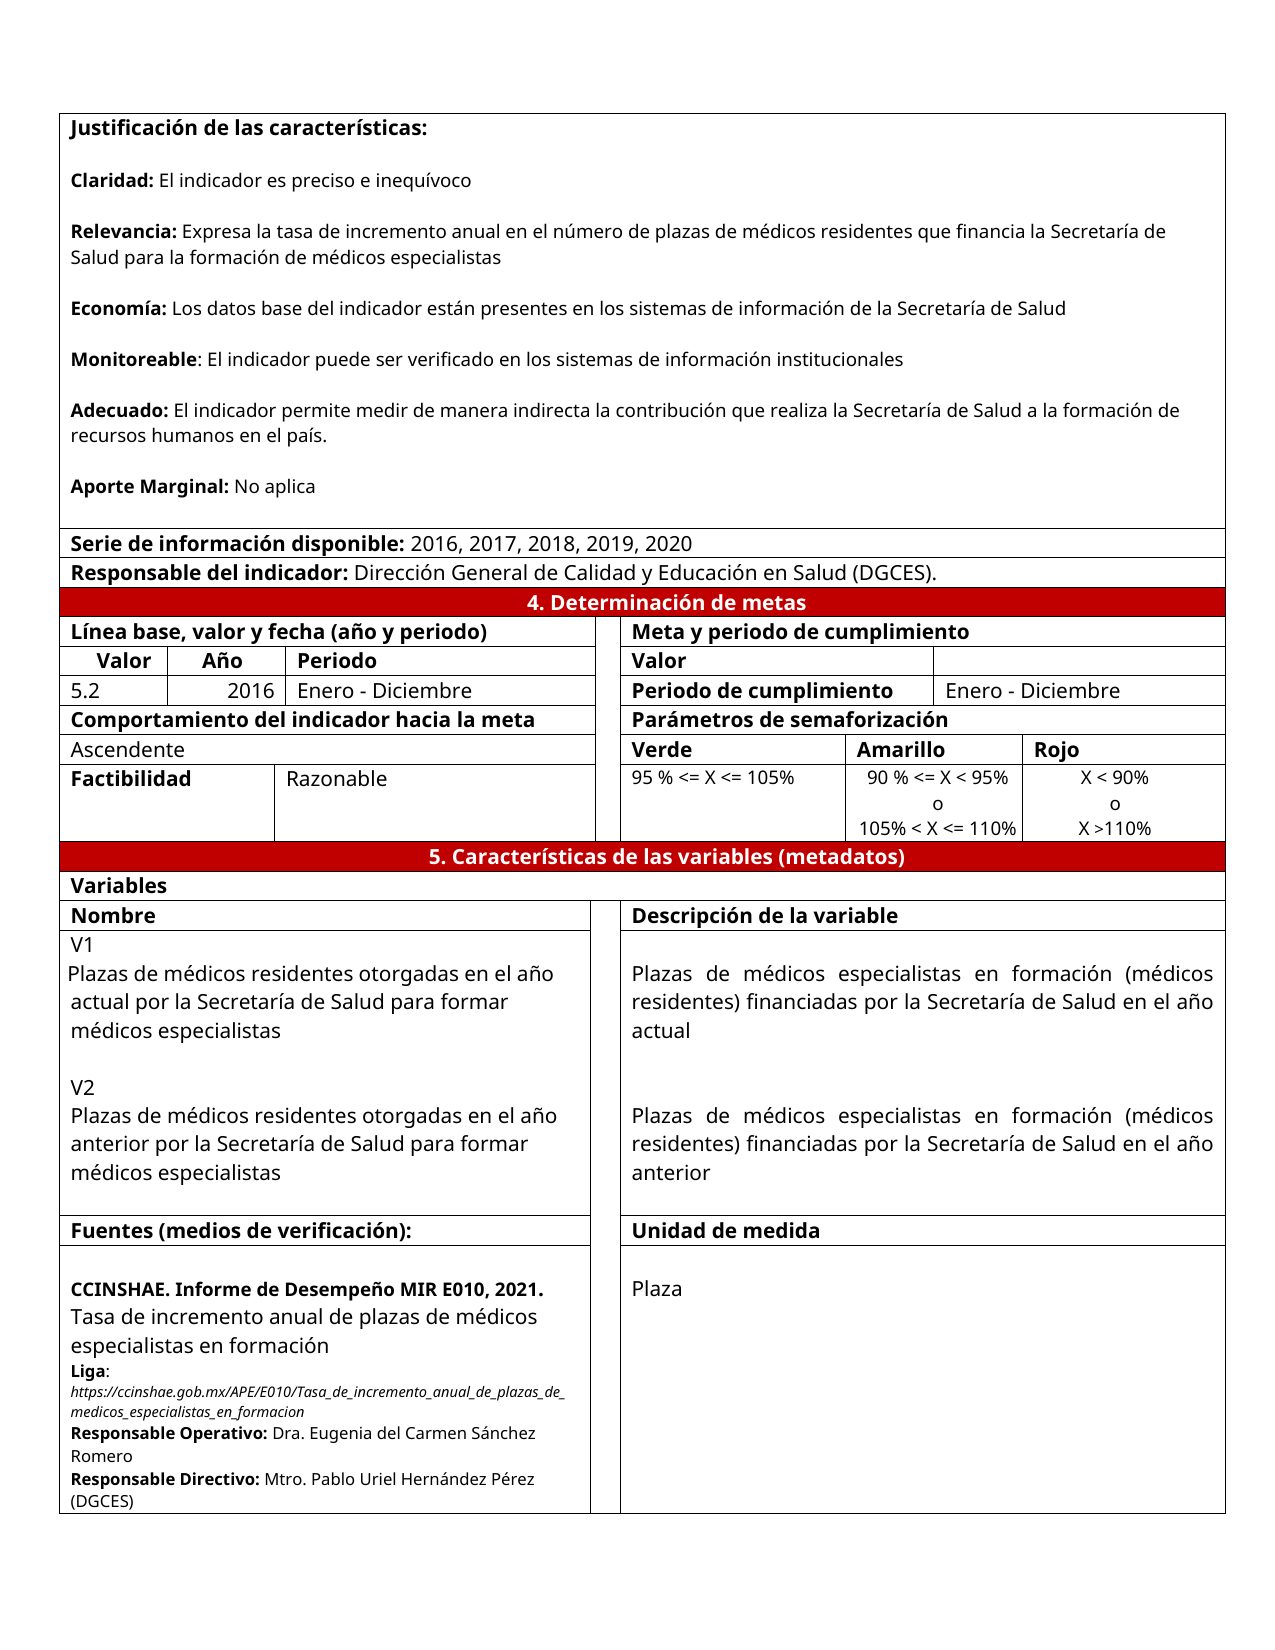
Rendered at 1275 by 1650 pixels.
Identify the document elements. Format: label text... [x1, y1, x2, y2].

table_cell Valor [60, 647, 167, 675]
table_cell Comportamiento del indicador hacia la meta [60, 706, 595, 734]
table_cell Fuentes (medios de verificación): [60, 1216, 590, 1244]
table_cell Enero - Diciembre [934, 676, 1225, 704]
table_cell Plazas de médicos especialistas en formación (médicos residentes) financiadas por la Secretaría de Salud en el año actual Plazas de médicos especialistas en formación (médicos residentes) financiadas por la Secretaría de Salud en el año anterior [621, 931, 1225, 1215]
table_cell Variables [60, 872, 1225, 900]
table_cell Año [168, 647, 285, 675]
table_cell Parámetros de semaforización [621, 706, 1225, 734]
table_cell 5. Características de las variables (metadatos) [60, 842, 1225, 871]
table_cell Periodo de cumplimiento [621, 676, 933, 704]
table_cell Amarillo [846, 735, 1022, 763]
table_cell Plaza [621, 1246, 1225, 1513]
table_cell Unidad de medida [621, 1216, 1225, 1244]
table_cell Rojo [1023, 735, 1225, 763]
table_cell 2016 [168, 676, 285, 704]
table_cell 95 % <= X <= 105% [621, 765, 845, 841]
table_cell Responsable del indicador: Dirección General de Calidad y Educación en Salud (DGCES). [60, 558, 1225, 587]
table_cell Verde [621, 735, 845, 763]
table_cell Línea base, valor y fecha (año y periodo) [60, 617, 595, 646]
table_cell [591, 901, 620, 1513]
table_cell Valor [621, 647, 933, 675]
table_cell 4. Determinación de metas [60, 588, 1225, 616]
table_cell Ascendente [60, 735, 595, 763]
table_cell [934, 647, 1225, 675]
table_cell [60, 1246, 590, 1513]
table_cell Meta y periodo de cumplimiento [621, 617, 1225, 646]
table_cell V1 Plazas de médicos residentes otorgadas en el año actual por la Secretaría de Salud para formar médicos especialistas V2 Plazas de médicos residentes otorgadas en el año anterior por la Secretaría de Salud para formar médicos especialistas [60, 931, 590, 1215]
table_cell [596, 617, 620, 841]
table_cell Razonable [275, 765, 595, 841]
table_cell Enero - Diciembre [286, 676, 595, 704]
table_cell 5.2 [60, 676, 167, 704]
table_cell Nombre [60, 901, 590, 929]
table_cell 90 % <= X < 95% o 105% < X <= 110% [846, 765, 1022, 841]
table_cell X < 90% o X >110% [1023, 765, 1225, 841]
table_cell Periodo [286, 647, 595, 675]
table_cell Factibilidad [60, 765, 274, 841]
table_cell Descripción de la variable [621, 901, 1225, 929]
table_cell Serie de información disponible: 2016, 2017, 2018, 2019, 2020 [60, 529, 1225, 557]
table_cell Justificación de las características: Claridad: El indicador es preciso e inequívoco Relevancia: Expresa la tasa de incremento anual en el número de plazas de médicos residentes que financia la Secretaría de Salud para la formación de médicos especialistas Economía: Los datos base del indicador están presentes en los sistemas de información de la Secretaría de Salud Monitoreable: El indicador puede ser verificado en los sistemas de información institucionales Adecuado: El indicador permite medir de manera indirecta la contribución que realiza la Secretaría de Salud a la formación de recursos humanos en el país. Aporte Marginal: No aplica [60, 114, 1225, 528]
